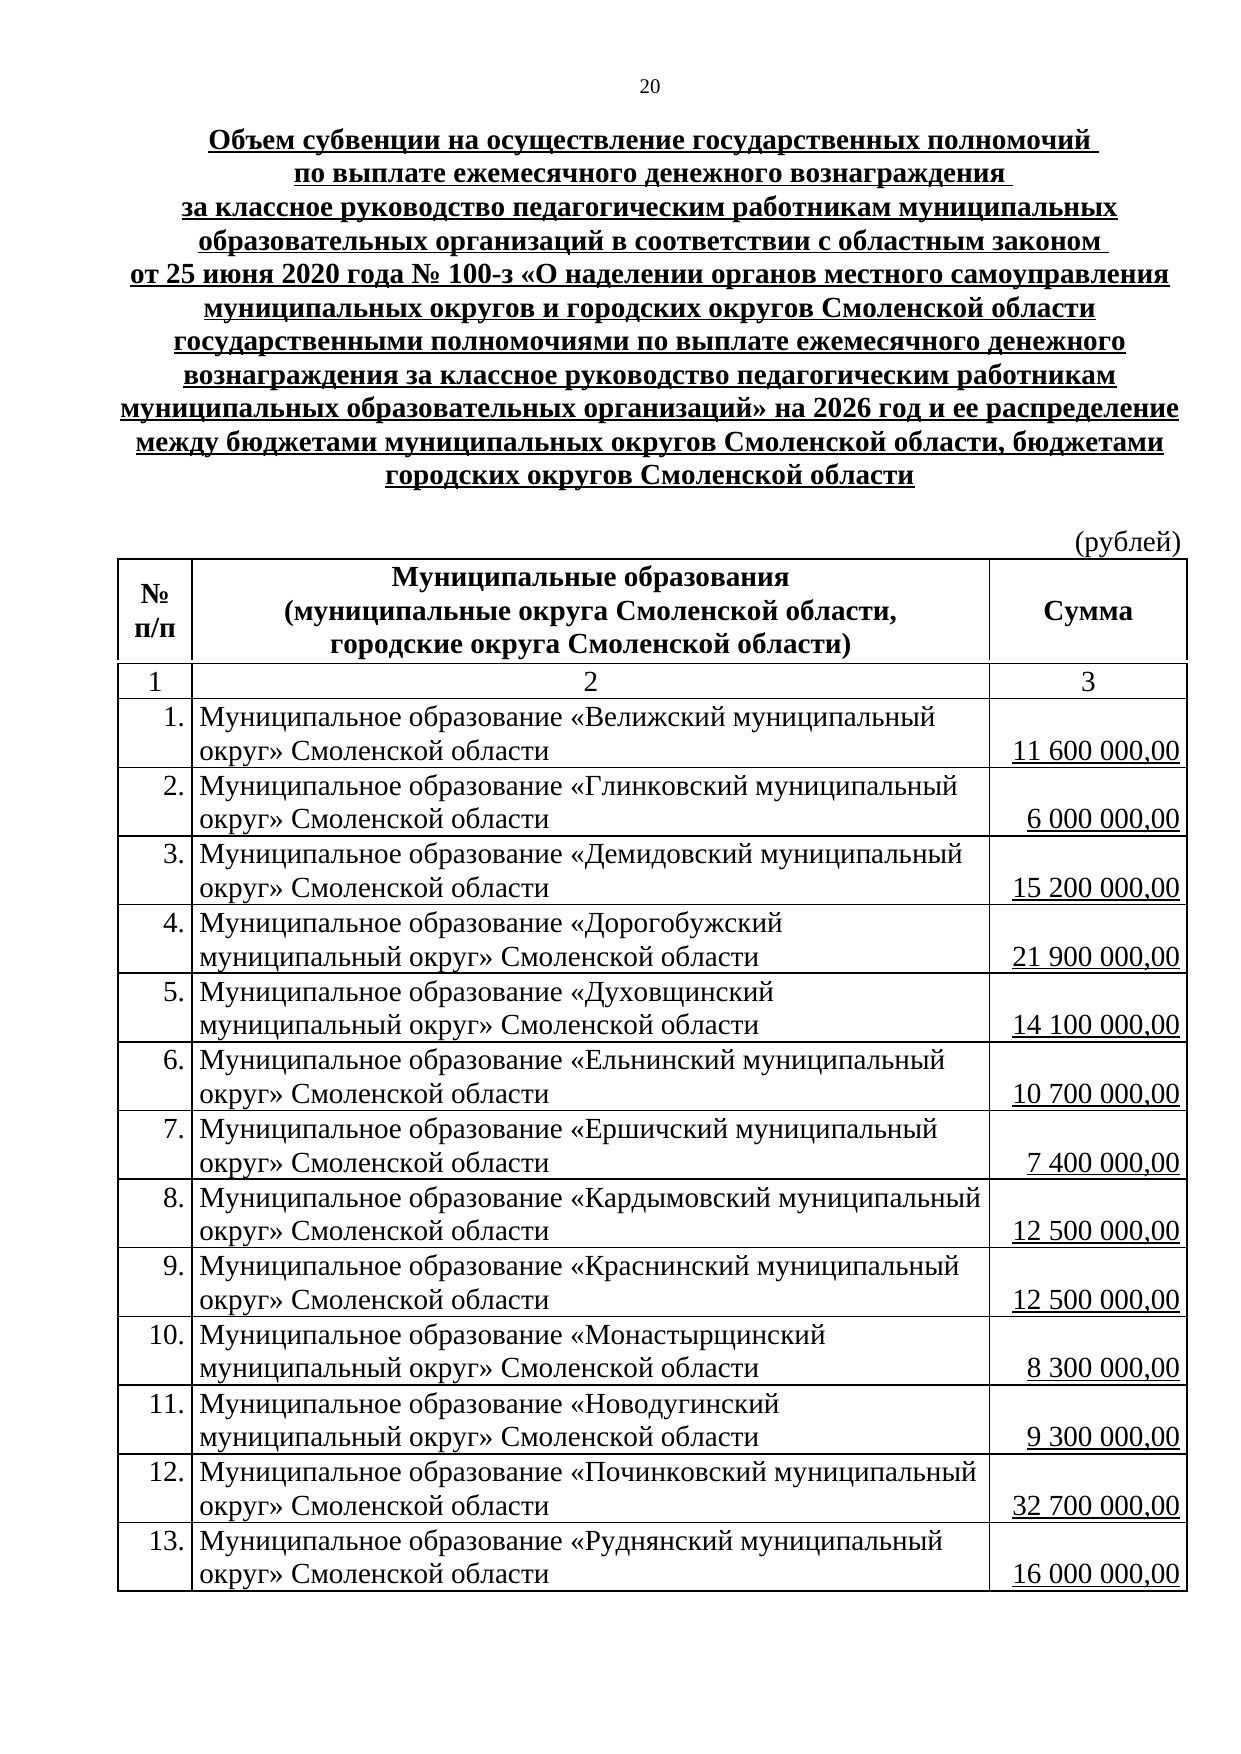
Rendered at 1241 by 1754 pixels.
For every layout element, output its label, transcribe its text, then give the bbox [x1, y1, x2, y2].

table_cell Муниципальное образование «Ершичский муниципальный округ» Смоленской области [193, 1111, 989, 1178]
table_cell Муниципальное образование «Руднянский муниципальный округ» Смоленской области [193, 1523, 989, 1590]
table_cell 2. [119, 768, 191, 835]
table_cell 9 300 000,00 [990, 1386, 1186, 1453]
table_header 3 [990, 664, 1186, 698]
table_cell 12 500 000,00 [990, 1248, 1186, 1316]
table_cell 32 700 000,00 [990, 1455, 1186, 1521]
table_cell 11 600 000,00 [990, 699, 1186, 766]
table_cell 3. [119, 837, 191, 904]
table_cell 13. [119, 1523, 191, 1590]
text Объем субвенции на осуществление государственных полномочий [118, 122, 1181, 156]
text по выплате ежемесячного денежного вознаграждения [118, 156, 1181, 189]
table_header Сумма [990, 560, 1186, 660]
table_cell Муниципальное образование «Дорогобужский муниципальный округ» Смоленской области [193, 905, 989, 972]
table_cell Муниципальное образование «Монастырщинский муниципальный округ» Смоленской области [193, 1317, 989, 1384]
table_cell Муниципальное образование «Краснинский муниципальный округ» Смоленской области [193, 1248, 989, 1316]
table_cell 8. [119, 1180, 191, 1247]
table_cell Муниципальное образование «Кардымовский муниципальный округ» Смоленской области [193, 1180, 989, 1247]
table_cell 6. [119, 1043, 191, 1109]
table_cell 12. [119, 1455, 191, 1521]
table_cell 8 300 000,00 [990, 1317, 1186, 1384]
table_header Муниципальные образования (муниципальные округа Смоленской области, городские округа Смоленской области) [193, 560, 989, 660]
table_cell 6 000 000,00 [990, 768, 1186, 835]
table_cell Муниципальное образование «Новодугинский муниципальный округ» Смоленской области [193, 1386, 989, 1453]
table_cell 12 500 000,00 [990, 1180, 1186, 1247]
table_cell Муниципальное образование «Глинковский муниципальный округ» Смоленской области [193, 768, 989, 835]
table_cell 11. [119, 1386, 191, 1453]
table_cell Муниципальное образование «Ельнинский муниципальный округ» Смоленской области [193, 1043, 989, 1109]
table_cell Муниципальное образование «Демидовский муниципальный округ» Смоленской области [193, 837, 989, 904]
table_cell 14 100 000,00 [990, 974, 1186, 1041]
table_header № п/п [119, 560, 191, 660]
table_header 2 [193, 664, 989, 698]
table_cell 1. [119, 699, 191, 766]
text за классное руководство педагогическим работникам муниципальных образовательных организаций в соответствии с областным законом [118, 189, 1181, 256]
table_cell 4. [119, 905, 191, 972]
table_cell Муниципальное образование «Велижский муниципальный округ» Смоленской области [193, 699, 989, 766]
table_header 1 [119, 664, 191, 698]
table_cell Муниципальное образование «Духовщинский муниципальный округ» Смоленской области [193, 974, 989, 1041]
text от 25 июня 2020 года № 100-з «О наделении органов местного самоуправления муниципальных округов и городских округов Смоленской области государственными полномочиями по выплате ежемесячного денежного вознаграждения за классное руководство педагогическим работникам муниципальных образовательных организаций» на 2026 год и ее распределение между бюджетами муниципальных округов Смоленской области, бюджетами городских округов Смоленской области [118, 256, 1181, 491]
table_cell 7. [119, 1111, 191, 1178]
table_cell 21 900 000,00 [990, 905, 1186, 972]
table_cell Муниципальное образование «Починковский муниципальный округ» Смоленской области [193, 1455, 989, 1521]
table_cell 7 400 000,00 [990, 1111, 1186, 1178]
table_cell 16 000 000,00 [990, 1523, 1186, 1590]
table_cell 15 200 000,00 [990, 837, 1186, 904]
table_cell 5. [119, 974, 191, 1041]
table_cell 9. [119, 1248, 191, 1316]
table_cell 10. [119, 1317, 191, 1384]
table_cell 10 700 000,00 [990, 1043, 1186, 1109]
text (рублей) [118, 524, 1181, 558]
